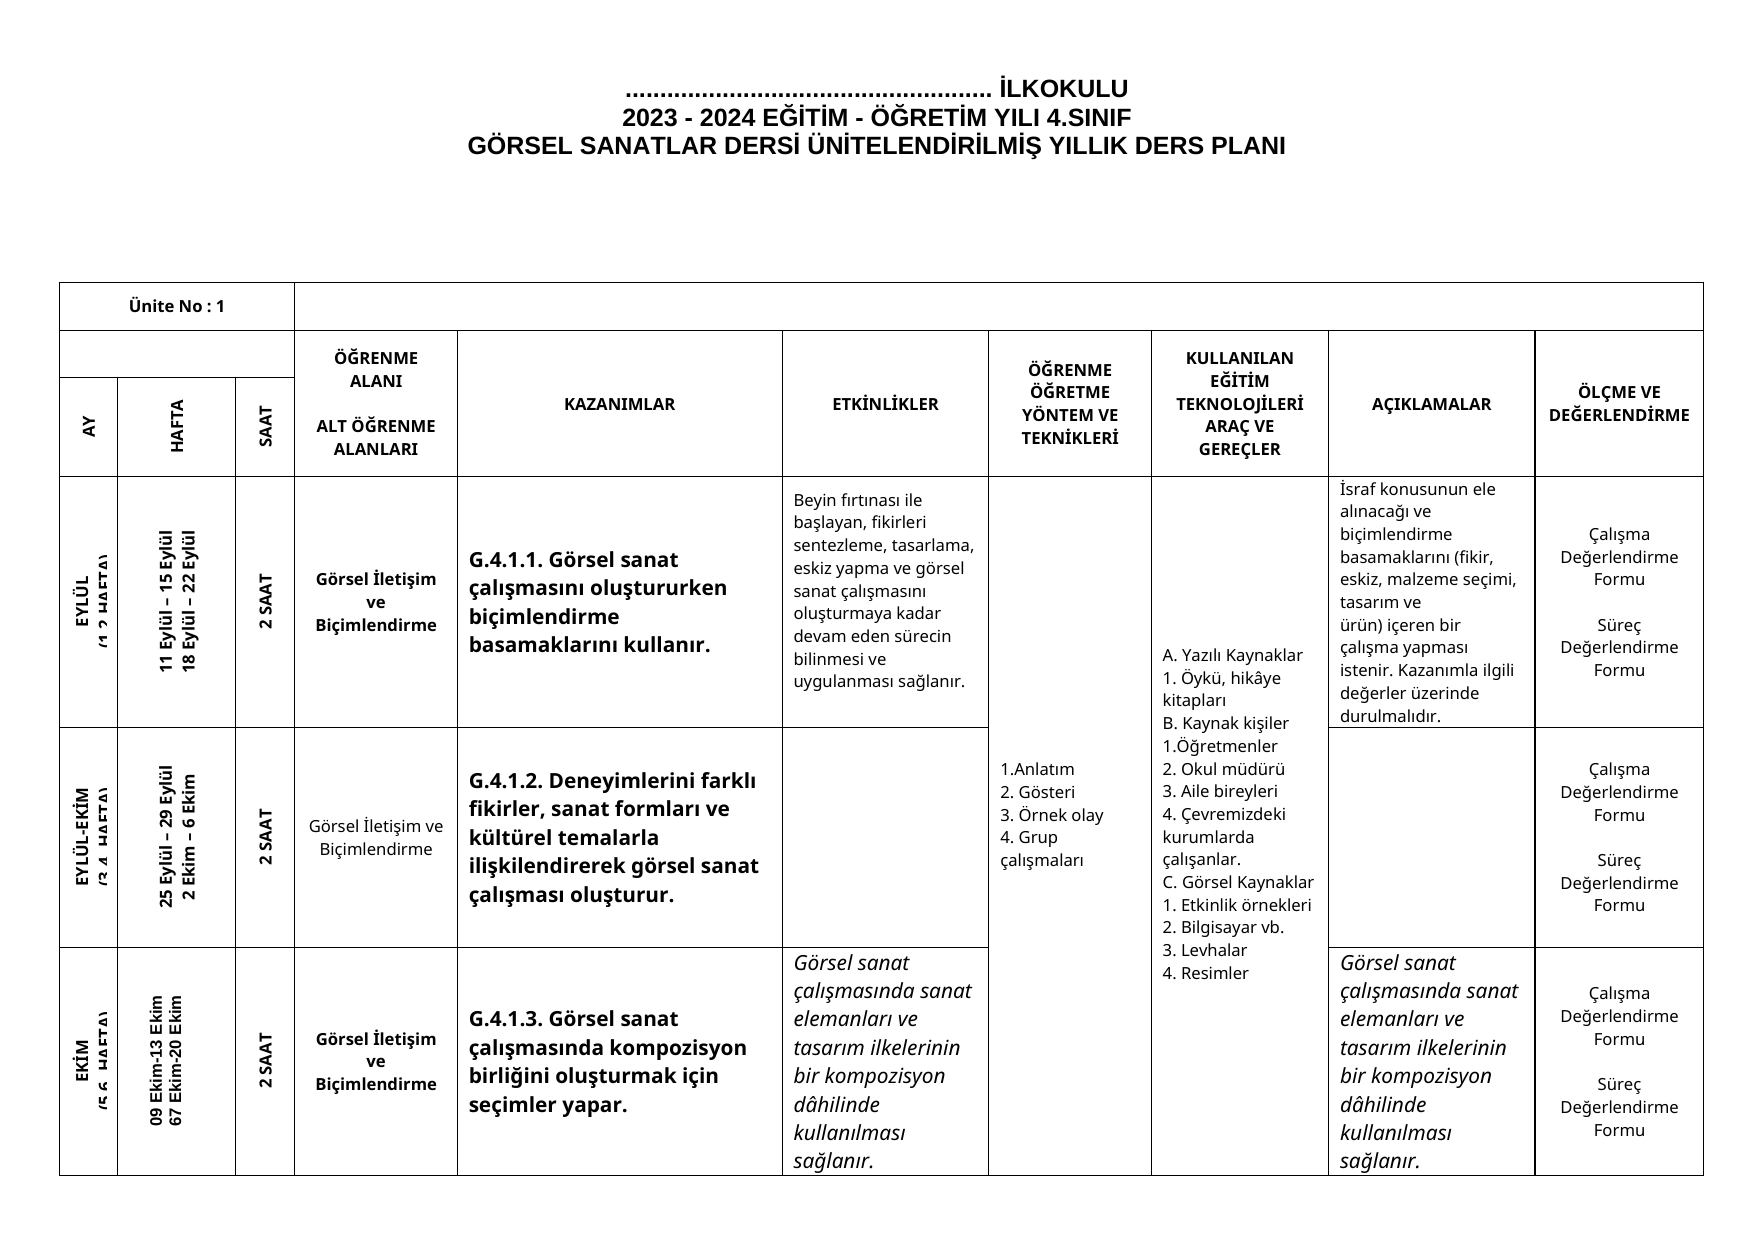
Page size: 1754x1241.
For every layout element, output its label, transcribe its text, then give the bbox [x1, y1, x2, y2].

table_cell Görsel sanat çalışmasında sanat elemanları ve tasarım ilkelerinin bir kompozisyon dâhilinde kullanılması sağlanır. [783, 948, 988, 1175]
table_cell ÖĞRENME ÖĞRETME YÖNTEM VE TEKNİKLERİ [989, 331, 1151, 476]
table_cell Görsel İletişim ve Biçimlendirme [295, 477, 457, 727]
table_cell EYLÜL-EKİM (3.4..HAFTA) [60, 728, 117, 947]
table_cell Görsel İletişim ve Biçimlendirme [295, 728, 457, 947]
table_cell 2 SAAT [236, 948, 294, 1175]
table_cell 1.Anlatım 2. Gösteri 3. Örnek olay 4. Grup çalışmaları [989, 477, 1151, 1175]
table_header [295, 283, 1703, 330]
table_cell EKİM (5.6..HAFTA) [60, 948, 117, 1175]
table_cell 2 SAAT [236, 728, 294, 947]
table_header Ünite No : 1 [60, 283, 294, 330]
table_cell KULLANILAN EĞİTİM TEKNOLOJİLERİ ARAÇ VE GEREÇLER [1152, 331, 1328, 476]
table_cell Çalışma Değerlendirme Formu Süreç Değerlendirme Formu [1536, 948, 1703, 1175]
table_cell SAAT [236, 378, 294, 476]
table_cell KAZANIMLAR [458, 331, 782, 476]
table_cell Görsel sanat çalışmasında sanat elemanları ve tasarım ilkelerinin bir kompozisyon dâhilinde kullanılması sağlanır. [1329, 948, 1534, 1175]
table_cell 11 Eylül – 15 Eylül 18 Eylül – 22 Eylül [118, 477, 235, 727]
table_cell Beyin fırtınası ile başlayan, fikirleri sentezleme, tasarlama, eskiz yapma ve görsel sanat çalışmasını oluşturmaya kadar devam eden sürecin bilinmesi ve uygulanması sağlanır. [783, 477, 988, 727]
table_cell G.4.1.1. Görsel sanat çalışmasını oluştururken biçimlendirme basamaklarını kullanır. [458, 477, 782, 727]
table_cell [1329, 728, 1534, 947]
table_cell EYLÜL (1.2.HAFTA) [60, 477, 117, 727]
table_cell Çalışma Değerlendirme Formu Süreç Değerlendirme Formu [1536, 477, 1703, 727]
table_cell AÇIKLAMALAR [1329, 331, 1534, 476]
table_cell A. Yazılı Kaynaklar 1. Öykü, hikâye kitapları B. Kaynak kişiler 1.Öğretmenler 2. Okul müdürü 3. Aile bireyleri 4. Çevremizdeki kurumlarda çalışanlar. C. Görsel Kaynaklar 1. Etkinlik örnekleri 2. Bilgisayar vb. 3. Levhalar 4. Resimler [1152, 477, 1328, 1175]
table_cell G.4.1.2. Deneyimlerini farklı fikirler, sanat formları ve kültürel temalarla ilişkilendirerek görsel sanat çalışması oluşturur. [458, 728, 782, 947]
table_cell [60, 331, 294, 377]
table_cell İsraf konusunun ele alınacağı ve biçimlendirme basamaklarını (fikir, eskiz, malzeme seçimi, tasarım ve ürün) içeren bir çalışma yapması istenir. Kazanımla ilgili değerler üzerinde durulmalıdır. [1329, 477, 1534, 727]
table_cell ÖLÇME VE DEĞERLENDİRME [1536, 331, 1703, 476]
table_cell HAFTA [118, 378, 235, 476]
table_cell ÖĞRENME ALANI ALT ÖĞRENME ALANLARI [295, 331, 457, 476]
table_cell Görsel İletişim ve Biçimlendirme [295, 948, 457, 1175]
table_cell AY [60, 378, 117, 476]
table_cell G.4.1.3. Görsel sanat çalışmasında kompozisyon birliğini oluşturmak için seçimler yapar. [458, 948, 782, 1175]
table_cell 2 SAAT [236, 477, 294, 727]
table_cell Çalışma Değerlendirme Formu Süreç Değerlendirme Formu [1536, 728, 1703, 947]
table_cell 09 Ekim-13 Ekim 67 Ekim-20 Ekim [118, 948, 235, 1175]
table_cell ETKİNLİKLER [783, 331, 988, 476]
table_cell 25 Eylül – 29 Eylül 2 Ekim – 6 Ekim [118, 728, 235, 947]
table_cell [783, 728, 988, 947]
